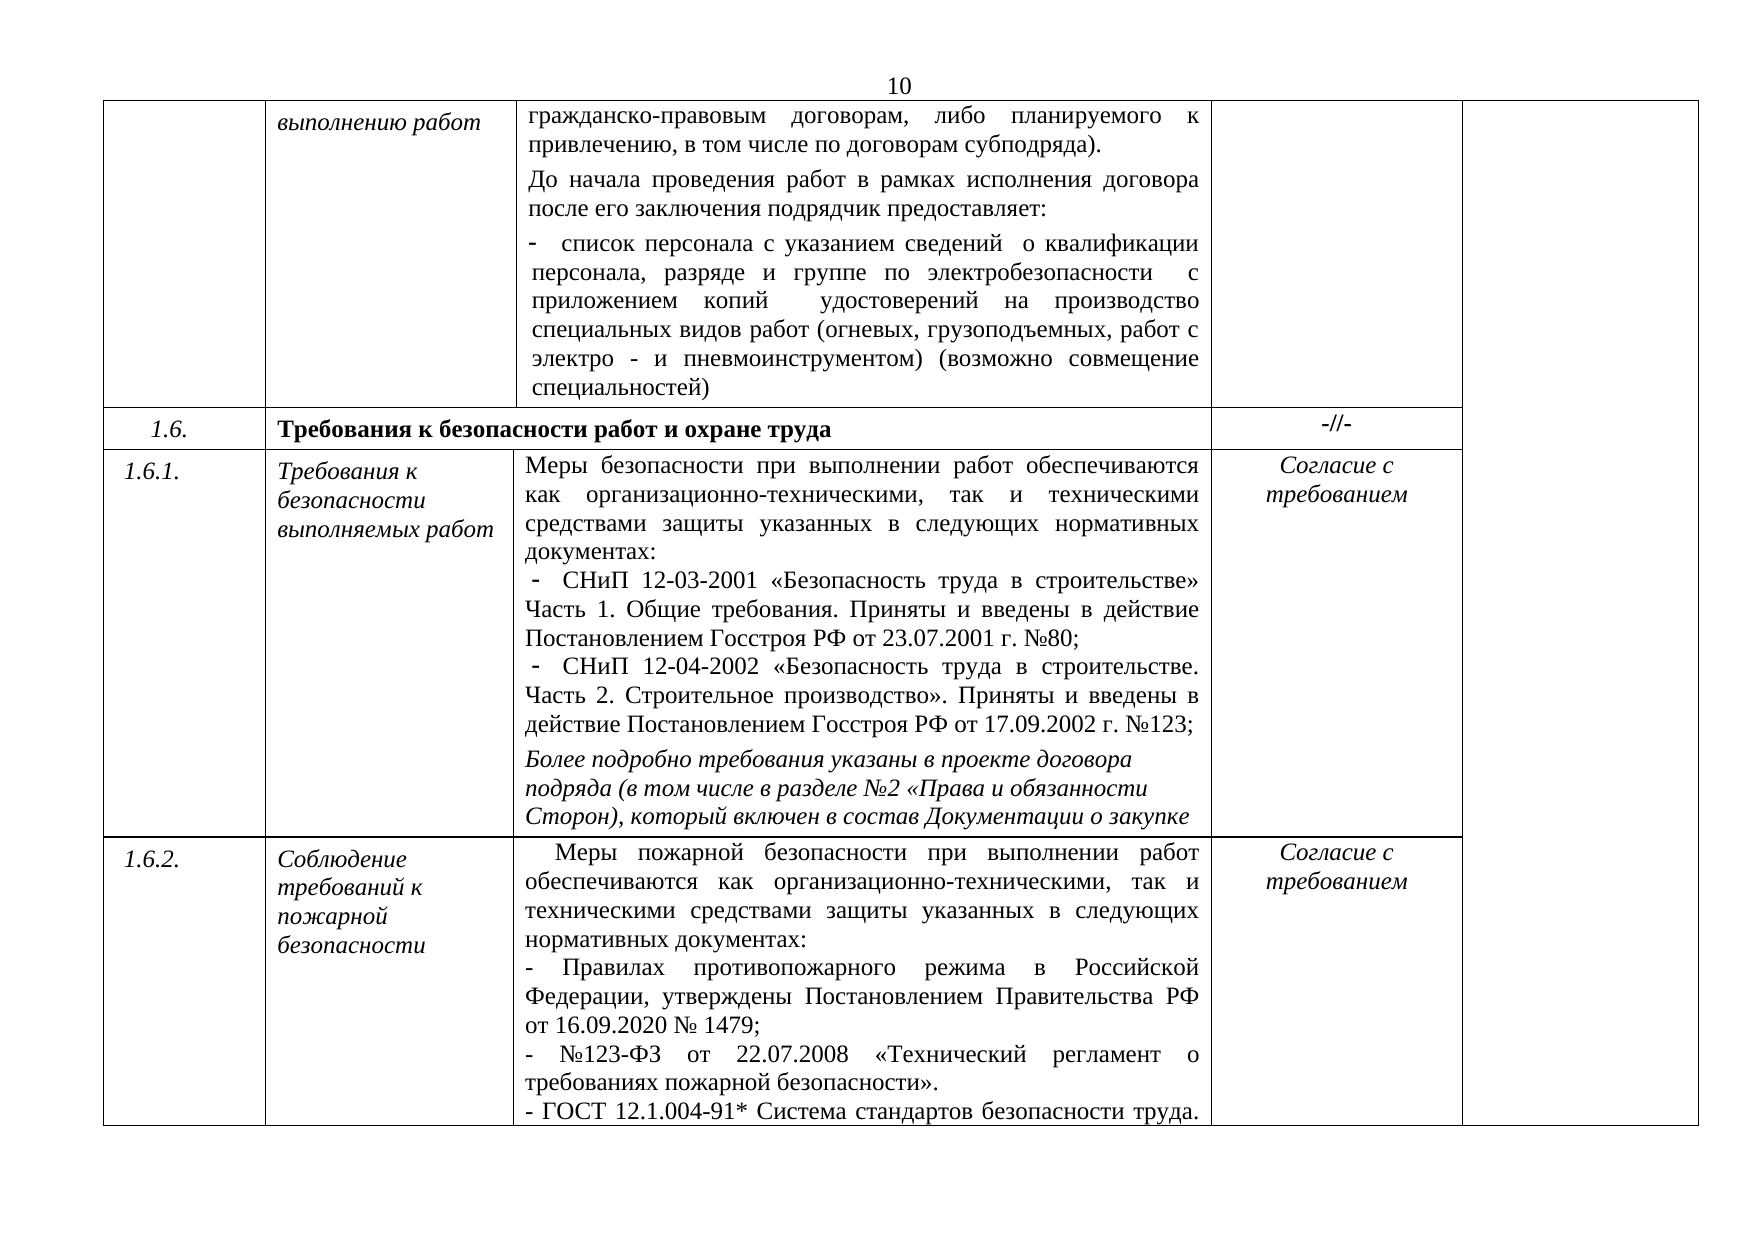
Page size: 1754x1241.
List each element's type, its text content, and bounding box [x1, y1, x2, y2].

table_cell [104, 101, 265, 407]
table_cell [1212, 838, 1462, 1125]
table_cell [104, 450, 265, 836]
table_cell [1212, 101, 1462, 407]
table_cell [104, 838, 265, 1125]
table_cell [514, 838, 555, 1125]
table_cell Меры безопасности при выполнении работ обеспечиваются как организационно-техническими, так и техническими средствами защиты указанных в следующих нормативных документах: СНиП 12-03-2001 «Безопасность труда в строительстве» Часть 1. Общие требования. Приняты и введены в действие Постановлением Госстроя РФ от 23.07.2001 г. №80; СНиП 12-04-2002 «Безопасность труда в строительстве. Часть 2. Строительное производство». Приняты и введены в действие Постановлением Госстроя РФ от 17.09.2002 г. №123; Более подробно требования указаны в проекте договора подряда (в том числе в разделе №2 «Права и обязанности Сторон), который включен в состав Документации о закупке [514, 450, 1211, 836]
table_cell Согласие с требованием [1212, 450, 1462, 836]
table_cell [266, 101, 516, 407]
table_cell -//- [1212, 408, 1462, 449]
table_cell Требования к безопасности выполняемых работ [266, 450, 513, 836]
table_cell [104, 408, 265, 449]
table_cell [517, 101, 1211, 407]
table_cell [266, 838, 513, 1125]
table_cell Требования к безопасности работ и охране труда [266, 408, 1211, 449]
